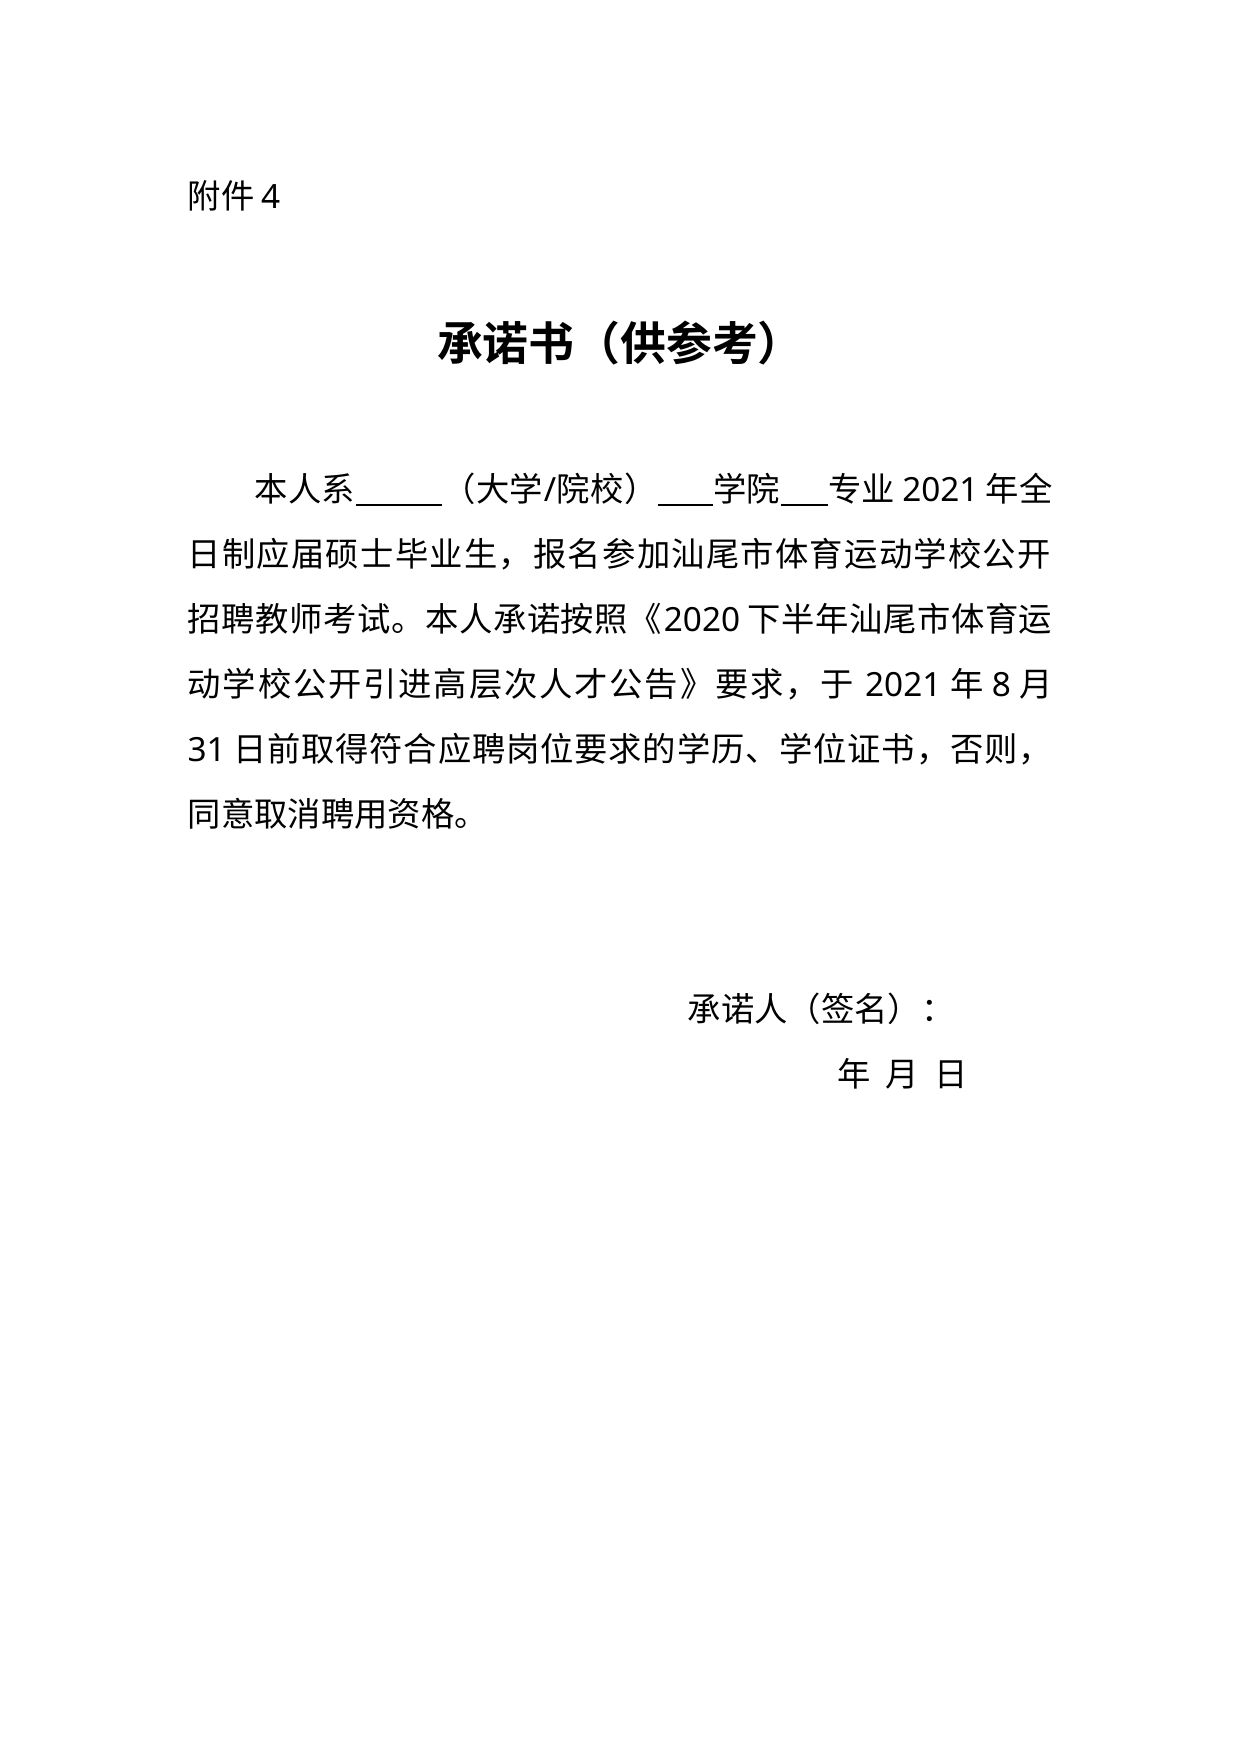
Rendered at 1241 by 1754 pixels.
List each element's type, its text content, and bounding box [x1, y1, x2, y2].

text 本人系 （大学/院校） 学院 专业2021年全日制应届硕士毕业生，报名参加汕尾市体育运动学校公开招聘教师考试。本人承诺按照《2020下半年汕尾市体育运动学校公开引进高层次人才公告》要求，于2021年8月31日前取得符合应聘岗位要求的学历、学位证书，否则，同意取消聘用资格。 [187, 454, 1053, 844]
text 年 月 日 [187, 1039, 1053, 1104]
text 附件4 [187, 162, 1053, 227]
text 承诺书（供参考） [187, 292, 1053, 389]
text 承诺人（签名）： [187, 974, 1053, 1039]
